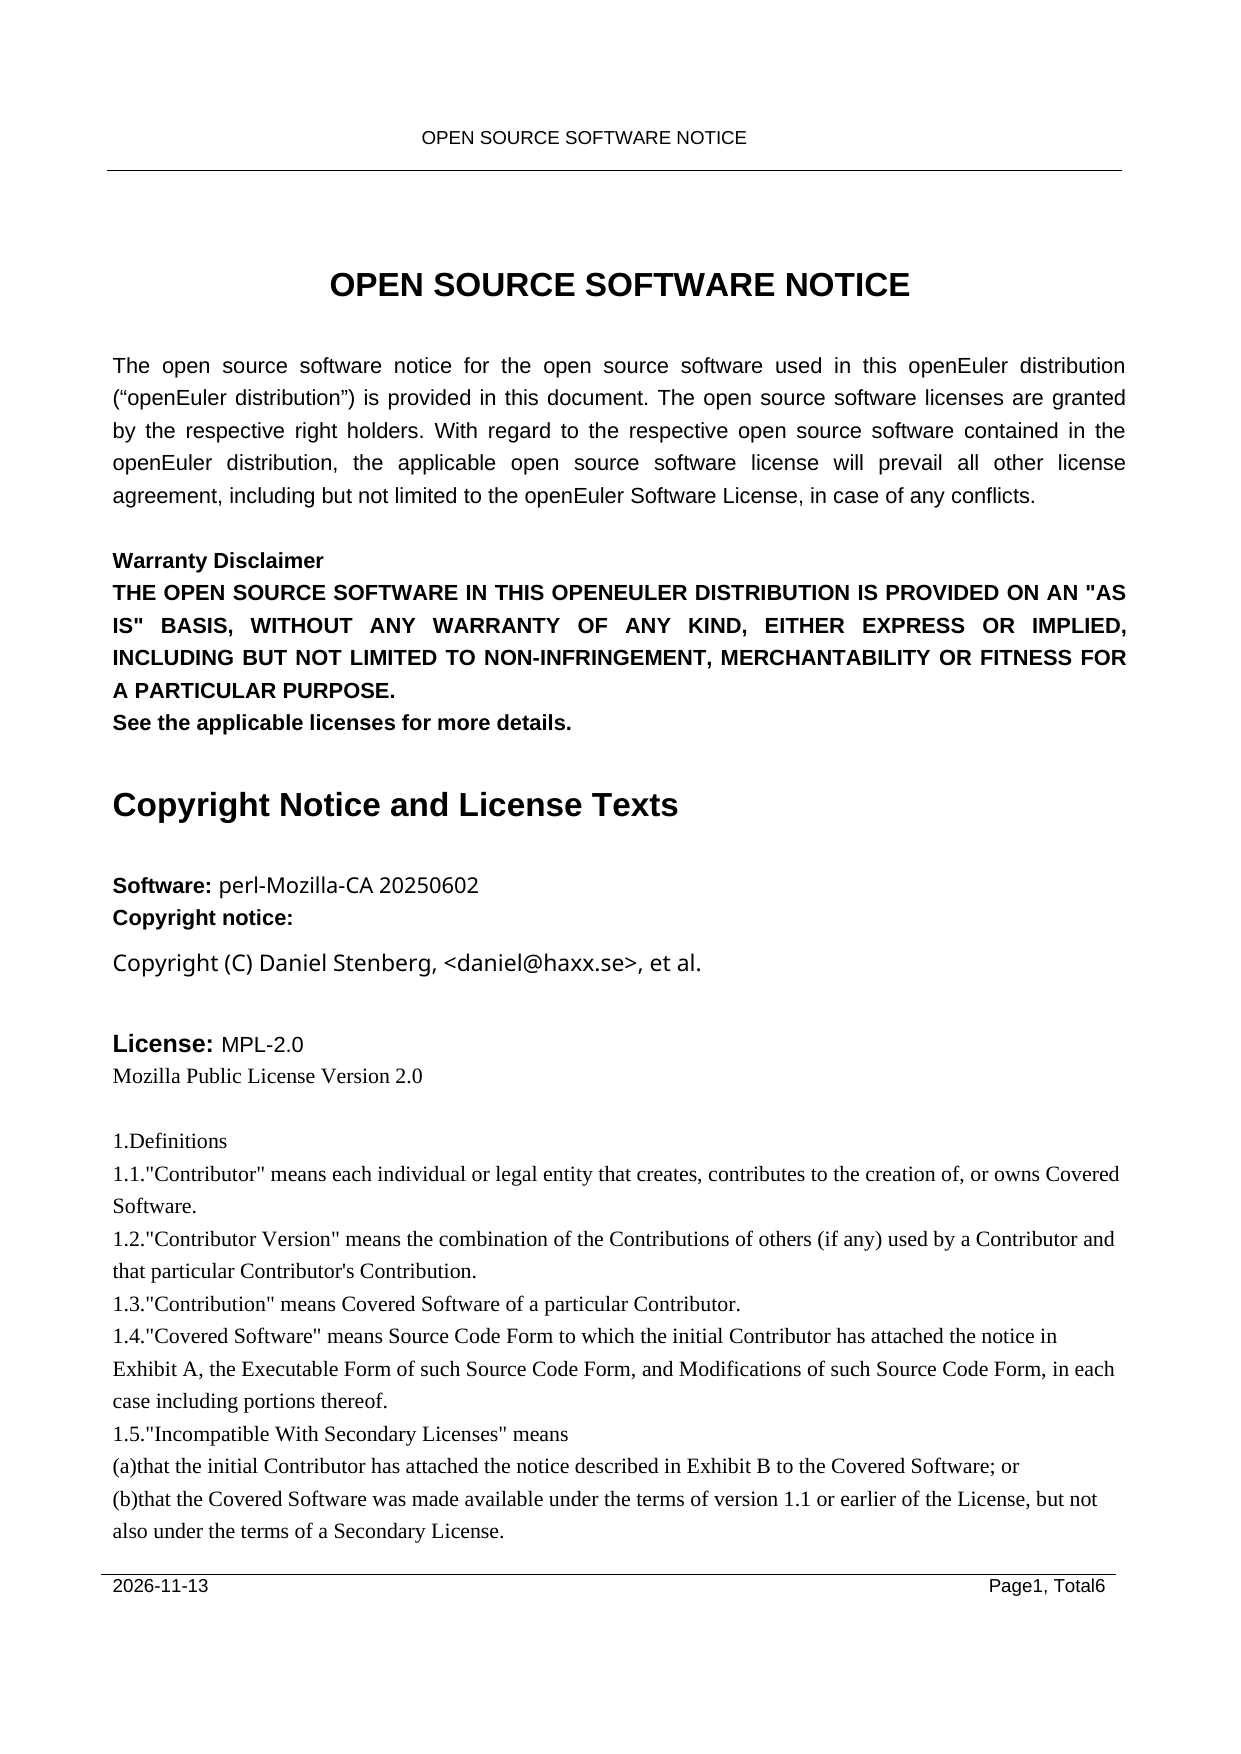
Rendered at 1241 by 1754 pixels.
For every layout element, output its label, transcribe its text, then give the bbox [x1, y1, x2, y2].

text Warranty Disclaimer [112, 544, 1128, 576]
text The open source software notice for the open source software used in this openEuler distribution (“openEuler distribution”) is provided in this document. The open source software licenses are granted by the respective right holders. With regard to the respective open source software contained in the openEuler distribution, the applicable open source software license will prevail all other license agreement, including but not limited to the openEuler Software License, in case of any conflicts. [112, 349, 1128, 511]
text OPEN SOURCE SOFTWARE NOTICE [112, 251, 1128, 316]
text Copyright (C) Daniel Stenberg, <daniel@haxx.se>, et al. [112, 947, 1128, 979]
text THE OPEN SOURCE SOFTWARE IN THIS OPENEULER DISTRIBUTION IS PROVIDED ON AN "AS IS" BASIS, WITHOUT ANY WARRANTY OF ANY KIND, EITHER EXPRESS OR IMPLIED, INCLUDING BUT NOT LIMITED TO NON-INFRINGEMENT, MERCHANTABILITY OR FITNESS FOR A PARTICULAR PURPOSE. See the applicable licenses for more details. [112, 576, 1128, 739]
text Copyright Notice and License Texts [112, 771, 1128, 836]
text Copyright notice: [112, 901, 1128, 934]
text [112, 1060, 1128, 1547]
text License: MPL-2.0 [112, 1027, 1128, 1060]
title Software: perl-Mozilla-CA 20250602 [112, 869, 1128, 901]
